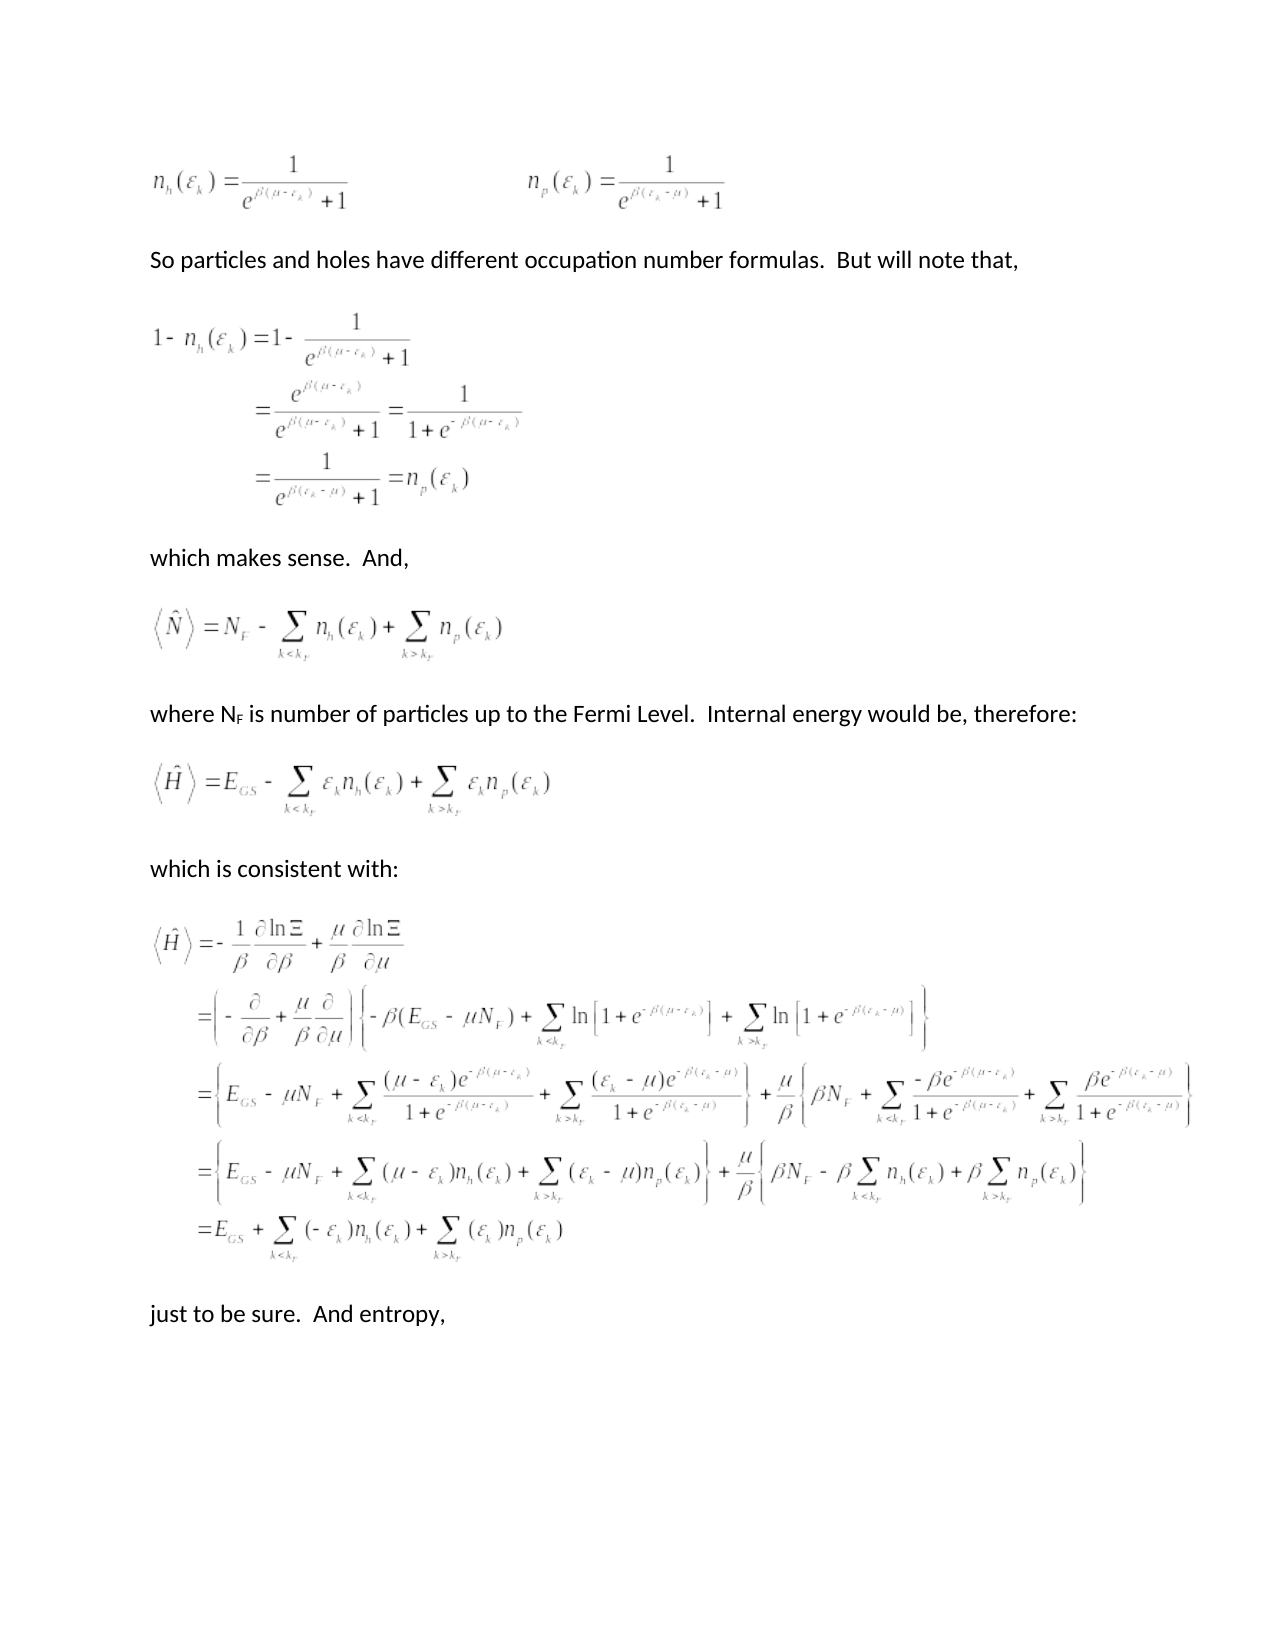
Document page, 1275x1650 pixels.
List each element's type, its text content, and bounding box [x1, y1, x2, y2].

text which makes sense. And, [150, 542, 1125, 573]
text So particles and holes have different occupation number formulas. But will note that, [150, 244, 1125, 275]
text which is consistent with: [150, 853, 1125, 883]
text just to be sure. And entropy, [150, 1298, 1125, 1328]
text where NF is number of particles up to the Fermi Level. Internal energy would be, therefore: [150, 698, 1125, 728]
